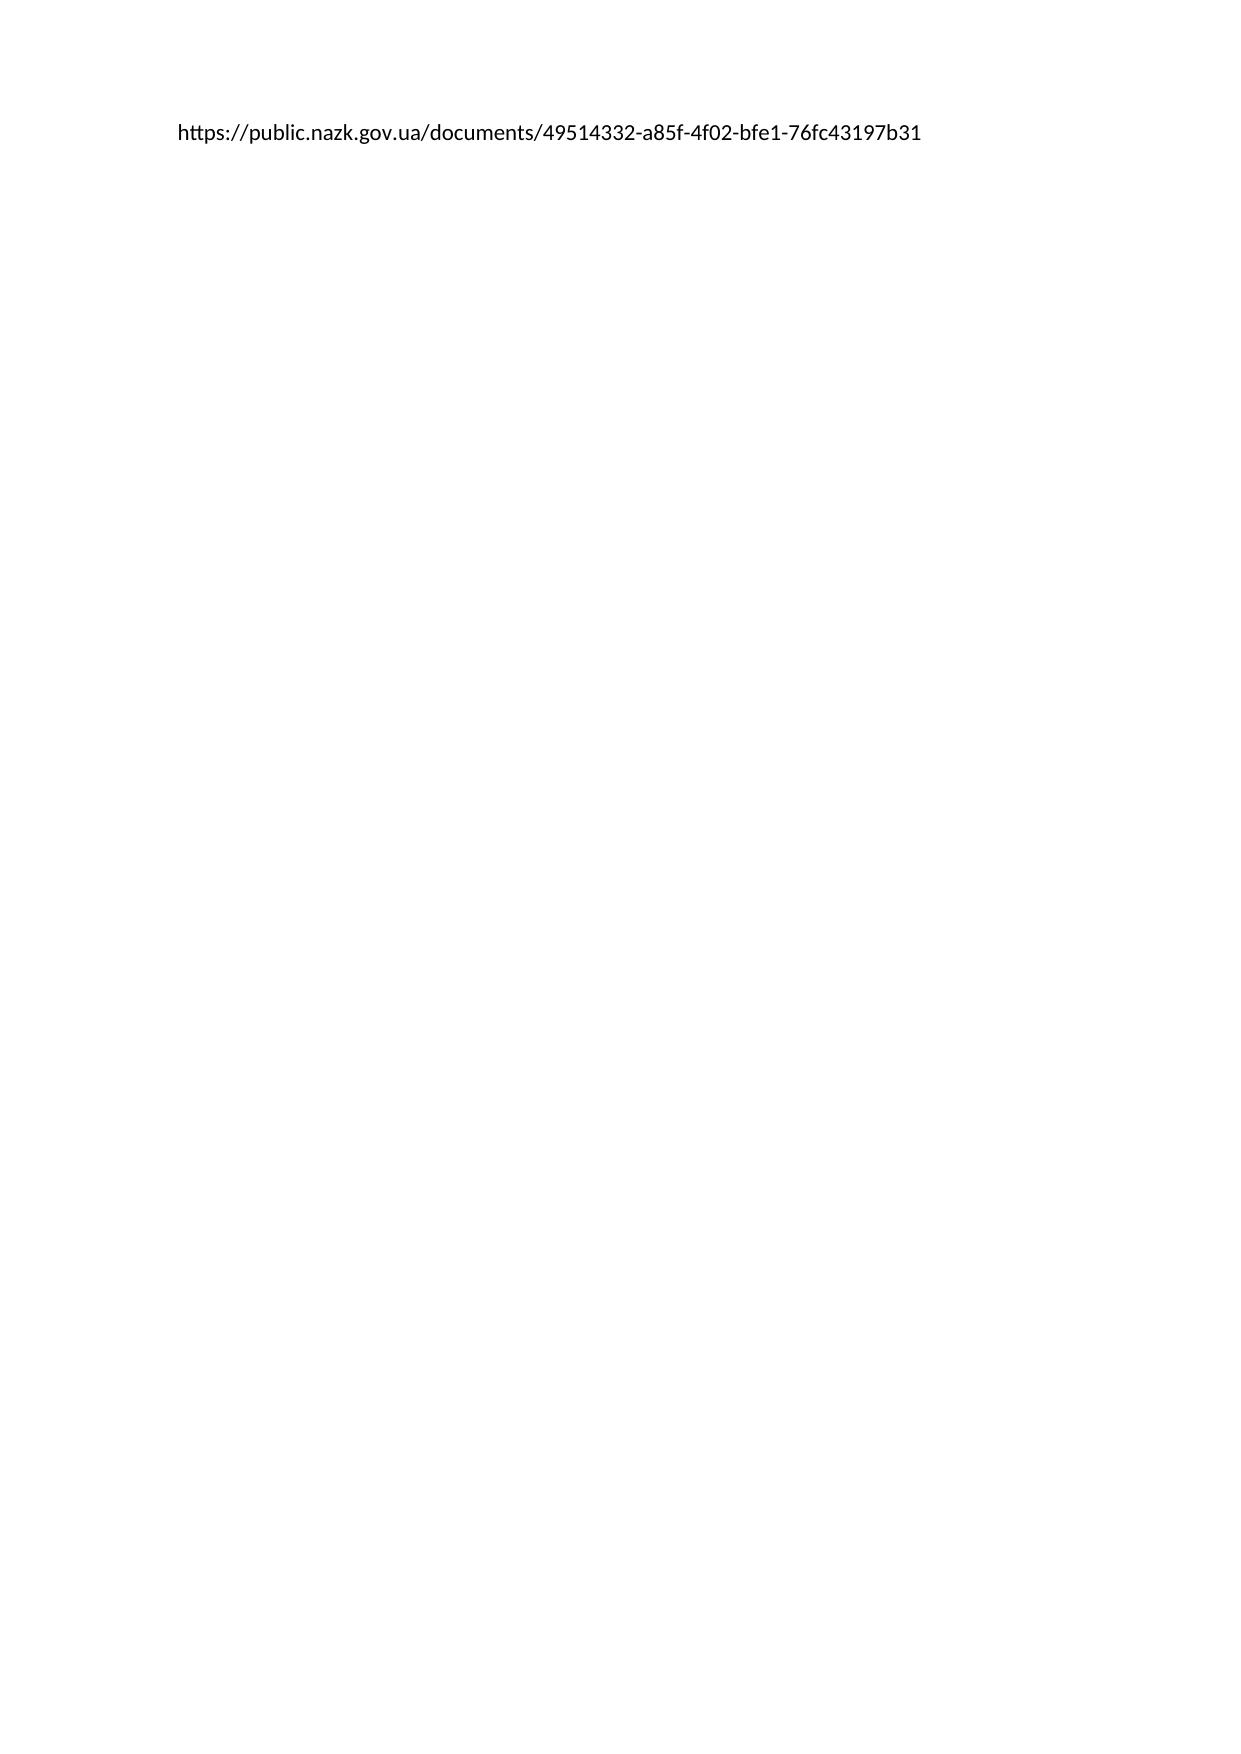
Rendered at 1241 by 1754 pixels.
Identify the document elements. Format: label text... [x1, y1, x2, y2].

text https://public.nazk.gov.ua/documents/49514332-a85f-4f02-bfe1-76fc43197b31 [177, 118, 1152, 146]
